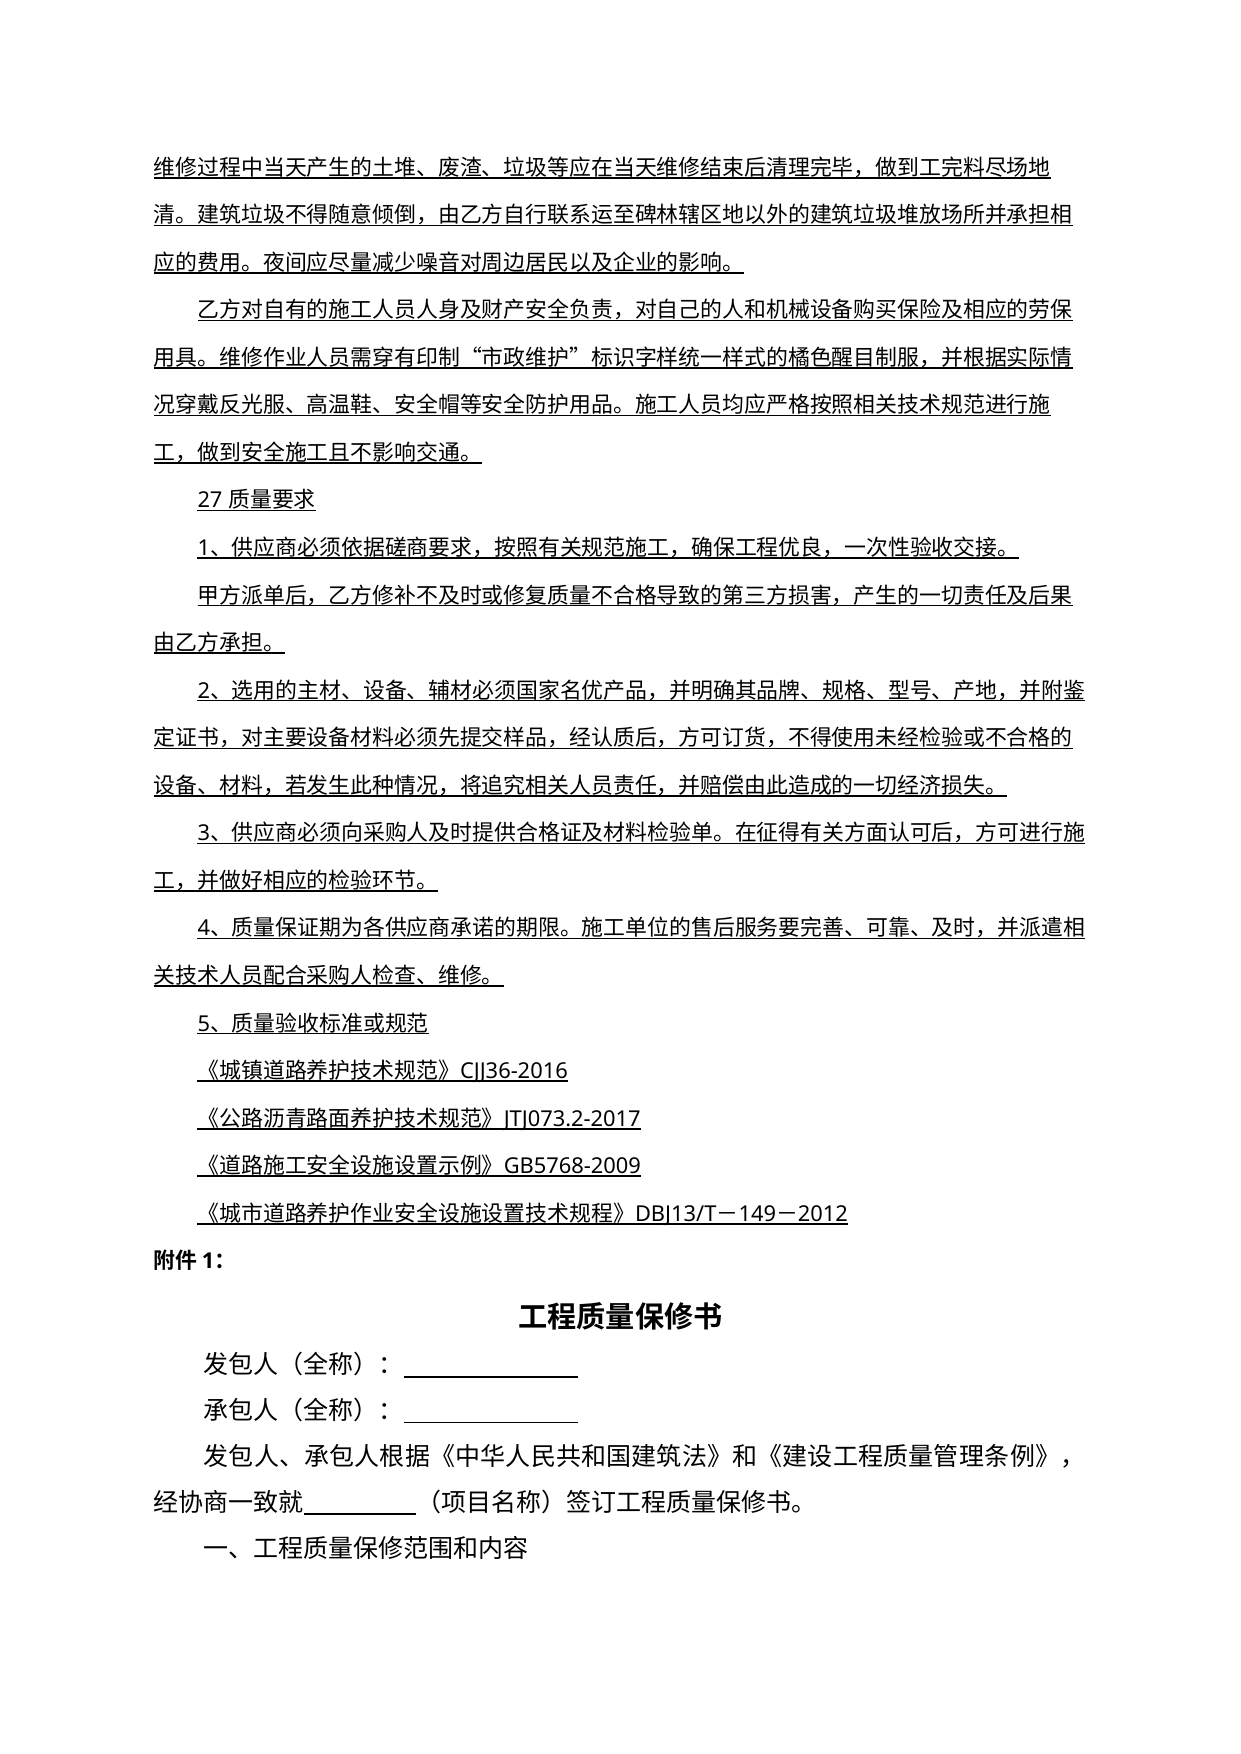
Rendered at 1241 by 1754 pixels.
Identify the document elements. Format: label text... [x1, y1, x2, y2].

text 承包人（全称）： [153, 1383, 1087, 1429]
text 《城镇道路养护技术规范》CJJ36-2016 [153, 1053, 1087, 1085]
text 附件1： [153, 1243, 1087, 1275]
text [153, 150, 1087, 277]
text 3、供应商必须向采购人及时提供合格证及材料检验单。在征得有关方面认可后，方可进行施工，并做好相应的检验环节。 [153, 815, 1087, 894]
text 1、供应商必须依据磋商要求，按照有关规范施工，确保工程优良，一次性验收交接。 [153, 530, 1087, 562]
text 《城市道路养护作业安全设施设置技术规程》DBJ13/T－149－2012 [153, 1196, 1087, 1228]
text 发包人（全称）： [153, 1337, 1087, 1383]
text 4、质量保证期为各供应商承诺的期限。施工单位的售后服务要完善、可靠、及时，并派遣相关技术人员配合采购人检查、维修。 [153, 910, 1087, 990]
text 27 质量要求 [153, 482, 1087, 514]
text 乙方对自有的施工人员人身及财产安全负责，对自己的人和机械设备购买保险及相应的劳保用具。维修作业人员需穿有印制“市政维护”标识字样统一样式的橘色醒目制服，并根据实际情况穿戴反光服、高温鞋、安全帽等安全防护用品。施工人员均应严格按照相关技术规范进行施工，做到安全施工且不影响交通。 [153, 292, 1087, 467]
text 发包人、承包人根据《中华人民共和国建筑法》和《建设工程质量管理条例》，经协商一致就 （项目名称）签订工程质量保修书。 [153, 1429, 1087, 1520]
text 一、工程质量保修范围和内容 [153, 1520, 1087, 1566]
text 工程质量保修书 [153, 1291, 1087, 1337]
text 《公路沥青路面养护技术规范》JTJ073.2-2017 [153, 1101, 1087, 1132]
text 《道路施工安全设施设置示例》GB5768-2009 [153, 1148, 1087, 1180]
text 甲方派单后，乙方修补不及时或修复质量不合格导致的第三方损害，产生的一切责任及后果由乙方承担。 [153, 578, 1087, 657]
text 2、选用的主材、设备、辅材必须国家名优产品，并明确其品牌、规格、型号、产地，并附鉴定证书，对主要设备材料必须先提交样品，经认质后，方可订货，不得使用未经检验或不合格的设备、材料，若发生此种情况，将追究相关人员责任，并赔偿由此造成的一切经济损失。 [153, 673, 1087, 799]
text 5、质量验收标准或规范 [153, 1006, 1087, 1037]
